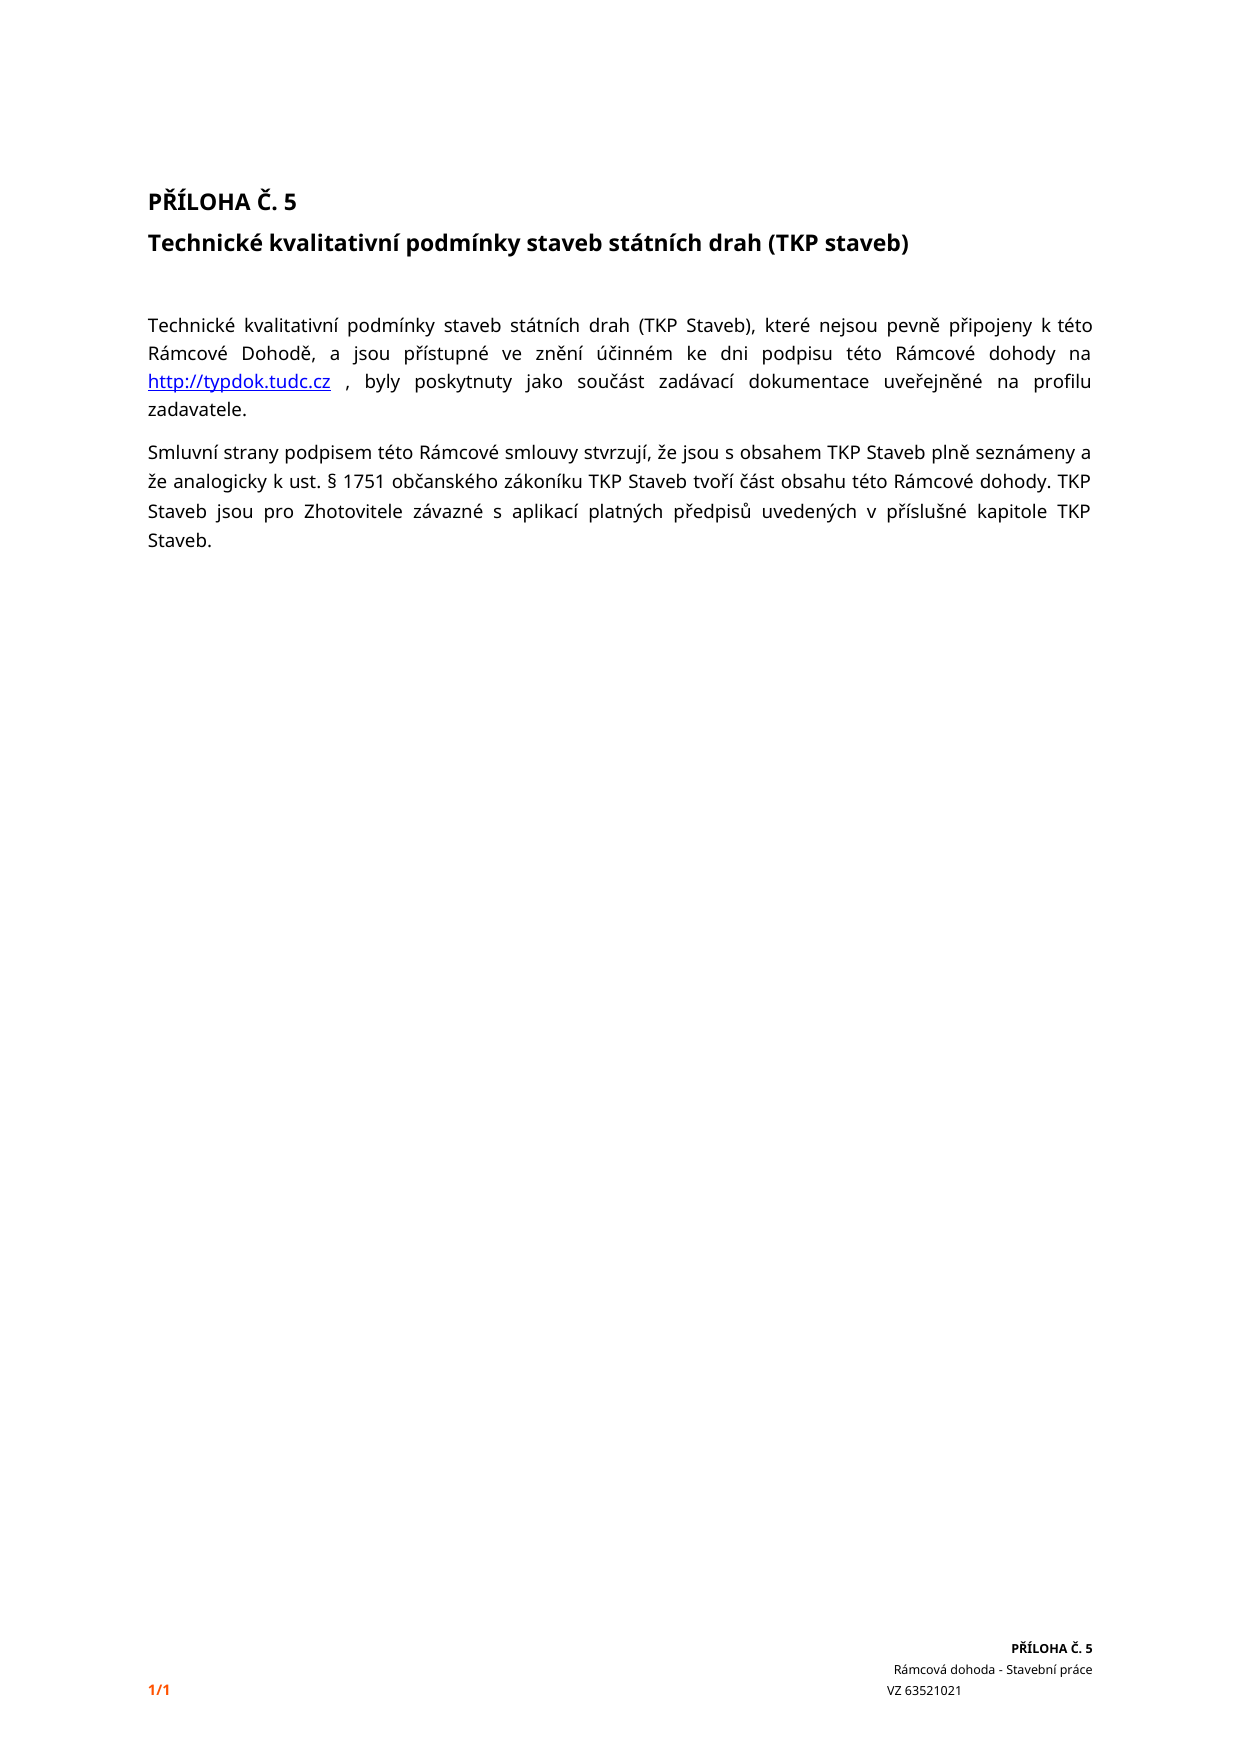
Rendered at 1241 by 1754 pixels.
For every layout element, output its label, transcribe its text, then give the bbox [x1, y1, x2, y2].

text Smluvní strany podpisem této Rámcové smlouvy stvrzují, že jsou s obsahem TKP Staveb plně seznámeny a že analogicky k ust. § 1751 občanského zákoníku TKP Staveb tvoří část obsahu této Rámcové dohody. TKP Staveb jsou pro Zhotovitele závazné s aplikací platných předpisů uvedených v příslušné kapitole TKP Staveb. [148, 436, 1093, 553]
text Příloha č. 5 [148, 187, 1093, 216]
text Technické kvalitativní podmínky staveb státních drah (TKP Staveb), které nejsou pevně připojeny k této Rámcové Dohodě, a jsou přístupné ve znění účinném ke dni podpisu této Rámcové dohody na http://typdok.tudc.cz , byly poskytnuty jako součást zadávací dokumentace uveřejněné na profilu zadavatele. [148, 312, 1093, 421]
text Technické kvalitativní podmínky staveb státních drah (TKP staveb) [148, 228, 1093, 258]
